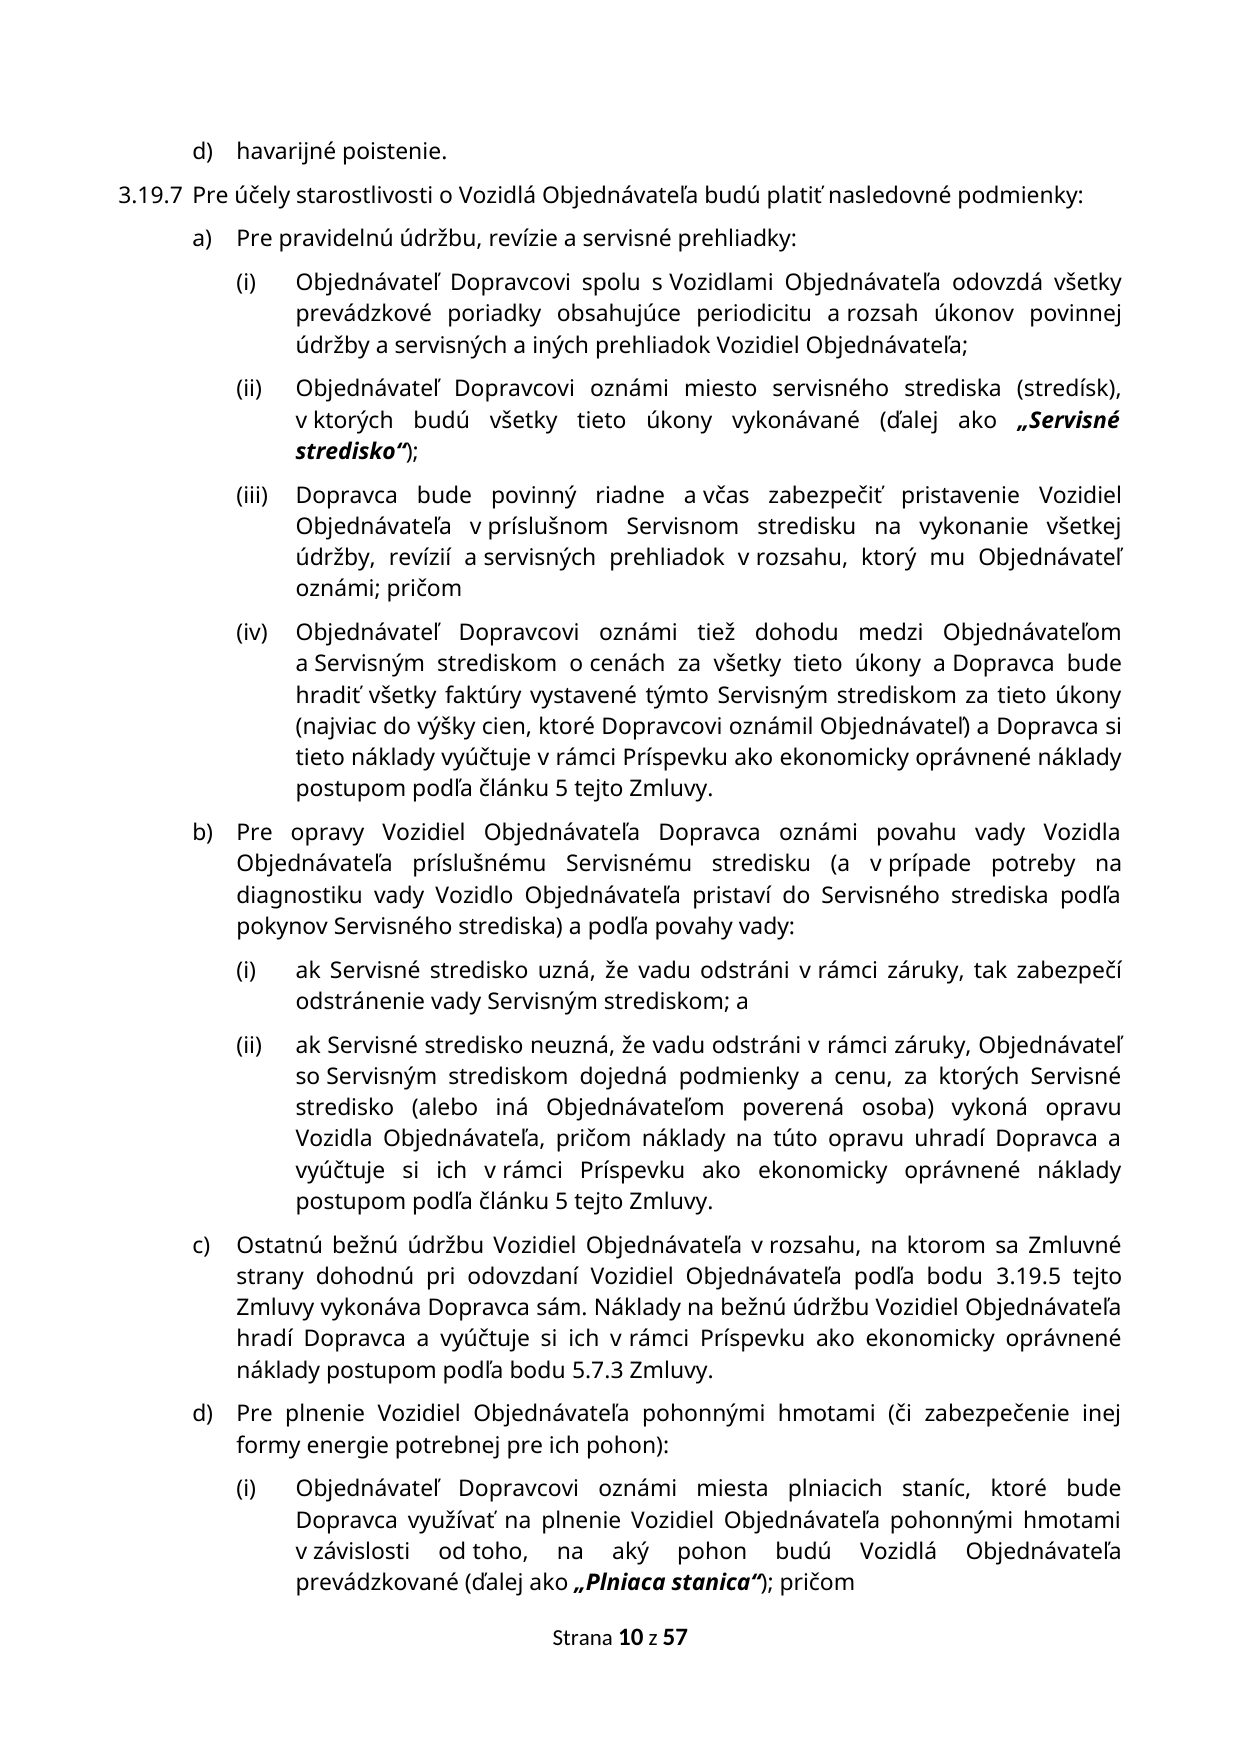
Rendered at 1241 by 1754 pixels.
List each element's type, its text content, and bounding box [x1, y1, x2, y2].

subtitle Objednávateľ Dopravcovi spolu s Vozidlami Objednávateľa odovzdá všetky prevádzkové poriadky obsahujúce periodicitu a rozsah úkonov povinnej údržby a servisných a iných prehliadok Vozidiel Objednávateľa; [236, 266, 1122, 360]
subtitle Objednávateľ Dopravcovi oznámi tiež dohodu medzi Objednávateľom a Servisným strediskom o cenách za všetky tieto úkony a Dopravca bude hradiť všetky faktúry vystavené týmto Servisným strediskom za tieto úkony (najviac do výšky cien, ktoré Dopravcovi oznámil Objednávateľ) a Dopravca si tieto náklady vyúčtuje v rámci Príspevku ako ekonomicky oprávnené náklady postupom podľa článku 5 tejto Zmluvy. [236, 616, 1122, 803]
list Pre plnenie Vozidiel Objednávateľa pohonnými hmotami (či zabezpečenie inej formy energie potrebnej pre ich pohon): [192, 1397, 1122, 1460]
list Pre opravy Vozidiel Objednávateľa Dopravca oznámi povahu vady Vozidla Objednávateľa príslušnému Servisnému stredisku (a v prípade potreby na diagnostiku vady Vozidlo Objednávateľa pristaví do Servisného strediska podľa pokynov Servisného strediska) a podľa povahy vady: [192, 816, 1122, 941]
subtitle ak Servisné stredisko uzná, že vadu odstráni v rámci záruky, tak zabezpečí odstránenie vady Servisným strediskom; a [236, 953, 1122, 1016]
subtitle Dopravca bude povinný riadne a včas zabezpečiť pristavenie Vozidiel Objednávateľa v príslušnom Servisnom stredisku na vykonanie všetkej údržby, revízií a servisných prehliadok v rozsahu, ktorý mu Objednávateľ oznámi; pričom [236, 478, 1122, 603]
subtitle Objednávateľ Dopravcovi oznámi miesto servisného strediska (stredísk), v ktorých budú všetky tieto úkony vykonávané (ďalej ako „Servisné stredisko“); [236, 372, 1122, 466]
list Ostatnú bežnú údržbu Vozidiel Objednávateľa v rozsahu, na ktorom sa Zmluvné strany dohodnú pri odovzdaní Vozidiel Objednávateľa podľa bodu 3.19.5 tejto Zmluvy vykonáva Dopravca sám. Náklady na bežnú údržbu Vozidiel Objednávateľa hradí Dopravca a vyúčtuje si ich v rámci Príspevku ako ekonomicky oprávnené náklady postupom podľa bodu 5.7.3 Zmluvy. [192, 1228, 1122, 1385]
subtitle ak Servisné stredisko neuzná, že vadu odstráni v rámci záruky, Objednávateľ so Servisným strediskom dojedná podmienky a cenu, za ktorých Servisné stredisko (alebo iná Objednávateľom poverená osoba) vykoná opravu Vozidla Objednávateľa, pričom náklady na túto opravu uhradí Dopravca a vyúčtuje si ich v rámci Príspevku ako ekonomicky oprávnené náklady postupom podľa článku 5 tejto Zmluvy. [236, 1028, 1122, 1216]
list havarijné poistenie. [192, 135, 1122, 166]
list Pre pravidelnú údržbu, revízie a servisné prehliadky: [192, 222, 1122, 253]
subtitle Objednávateľ Dopravcovi oznámi miesta plniacich staníc, ktoré bude Dopravca využívať na plnenie Vozidiel Objednávateľa pohonnými hmotami v závislosti od toho, na aký pohon budú Vozidlá Objednávateľa prevádzkované (ďalej ako „Plniaca stanica“); pričom [236, 1472, 1122, 1597]
subtitle Pre účely starostlivosti o Vozidlá Objednávateľa budú platiť nasledovné podmienky: [118, 178, 1122, 210]
